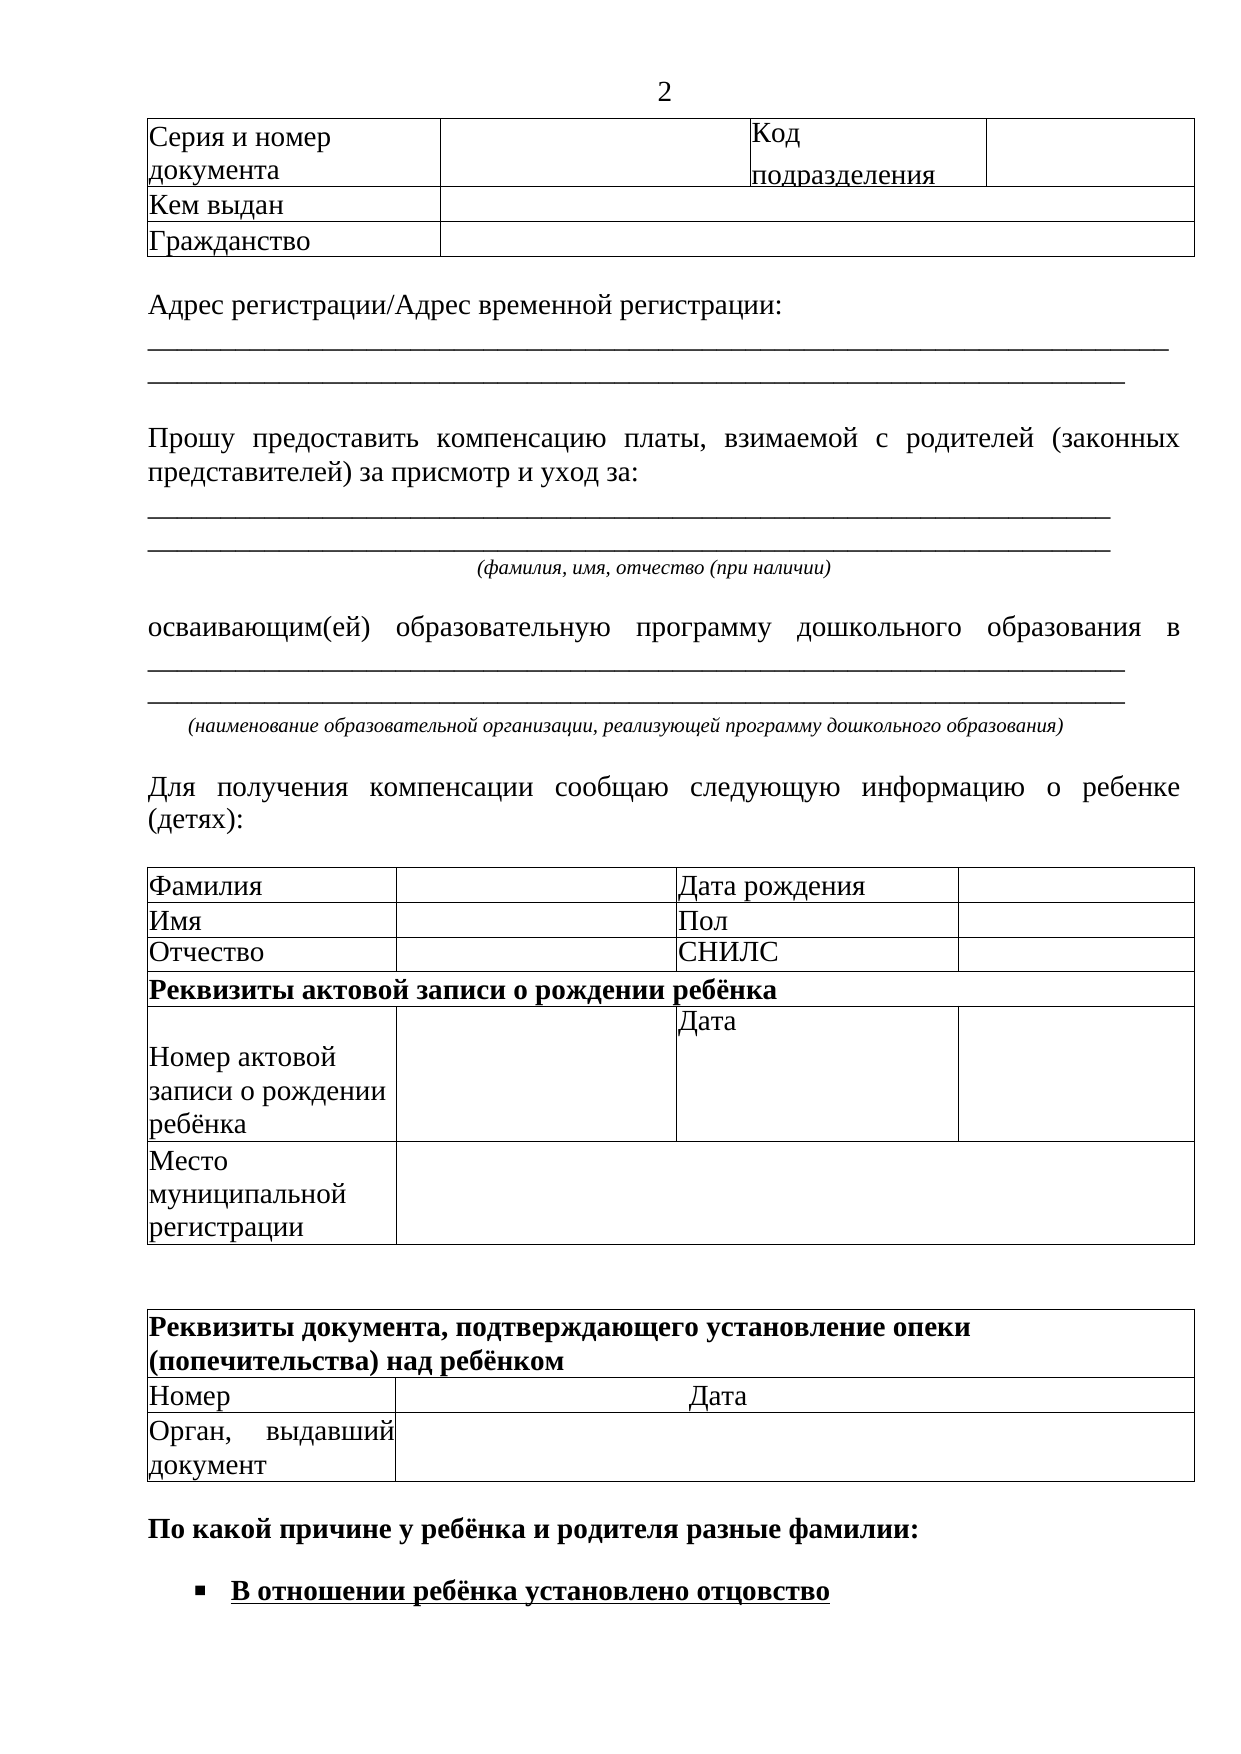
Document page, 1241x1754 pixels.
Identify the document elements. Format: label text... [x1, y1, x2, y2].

table_header [397, 868, 676, 902]
table_cell [397, 903, 676, 937]
table_header [959, 868, 1194, 902]
text Для получения компенсации сообщаю следующую информацию о ребенке (детях): [148, 771, 1181, 834]
text Прошу предоставить компенсацию платы, взимаемой с родителей (законных представителей) за присмотр и уход за: [148, 421, 1181, 488]
table_cell Номер актовой записи о рождении ребёнка [148, 1007, 396, 1141]
table_cell Код подразделения [751, 119, 986, 186]
table_header Фамилия [148, 868, 396, 902]
table_cell Отчество [148, 938, 396, 971]
table_cell Дата [677, 1007, 958, 1141]
text По какой причине у ребёнка и родителя разные фамилии: [148, 1516, 1181, 1545]
table_cell Пол [677, 903, 958, 937]
table_cell Кем выдан [148, 187, 440, 221]
text __________________________________________________________________ [148, 488, 1181, 521]
table_cell [441, 222, 1194, 256]
text (фамилия, имя, отчество (при наличии) [148, 555, 1160, 579]
table_cell Номер [148, 1378, 395, 1412]
table_cell СНИЛС [677, 938, 958, 971]
table_cell [987, 119, 1194, 186]
table_cell [396, 1413, 1194, 1481]
text __________________________________________________________________ [148, 521, 1181, 555]
table_cell [397, 1007, 676, 1141]
table_cell [959, 903, 1194, 937]
table_cell Гражданство [148, 222, 440, 256]
table_cell Реквизиты актовой записи о рождении ребёнка [148, 972, 1194, 1006]
table_cell Серия и номер документа [148, 119, 440, 186]
text Адрес регистрации/Адрес временной регистрации: [148, 291, 1181, 320]
table_cell Дата [396, 1378, 1194, 1412]
text ___________________________________________________________________ [148, 675, 1181, 707]
table_cell Имя [148, 903, 396, 937]
table_cell [959, 1007, 1194, 1141]
table_header Реквизиты документа, подтверждающего установление опеки (попечительства) над ребёнком [148, 1310, 1194, 1377]
text осваивающим(ей) образовательную программу дошкольного образования в ___________________________________________________________________ [148, 611, 1181, 675]
text (наименование образовательной организации, реализующей программу дошкольного образования) [148, 707, 1104, 739]
table_cell [397, 938, 676, 971]
list В отношении ребёнка установлено отцовство [193, 1573, 1181, 1607]
table_cell Место муниципальной регистрации [148, 1142, 396, 1243]
table_cell [441, 119, 750, 186]
table_cell [959, 938, 1194, 971]
table_cell [397, 1142, 1194, 1243]
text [148, 320, 1181, 387]
table_cell [441, 187, 1194, 221]
table_header Дата рождения [677, 868, 958, 902]
table_cell Орган, выдавший документ [148, 1413, 395, 1481]
